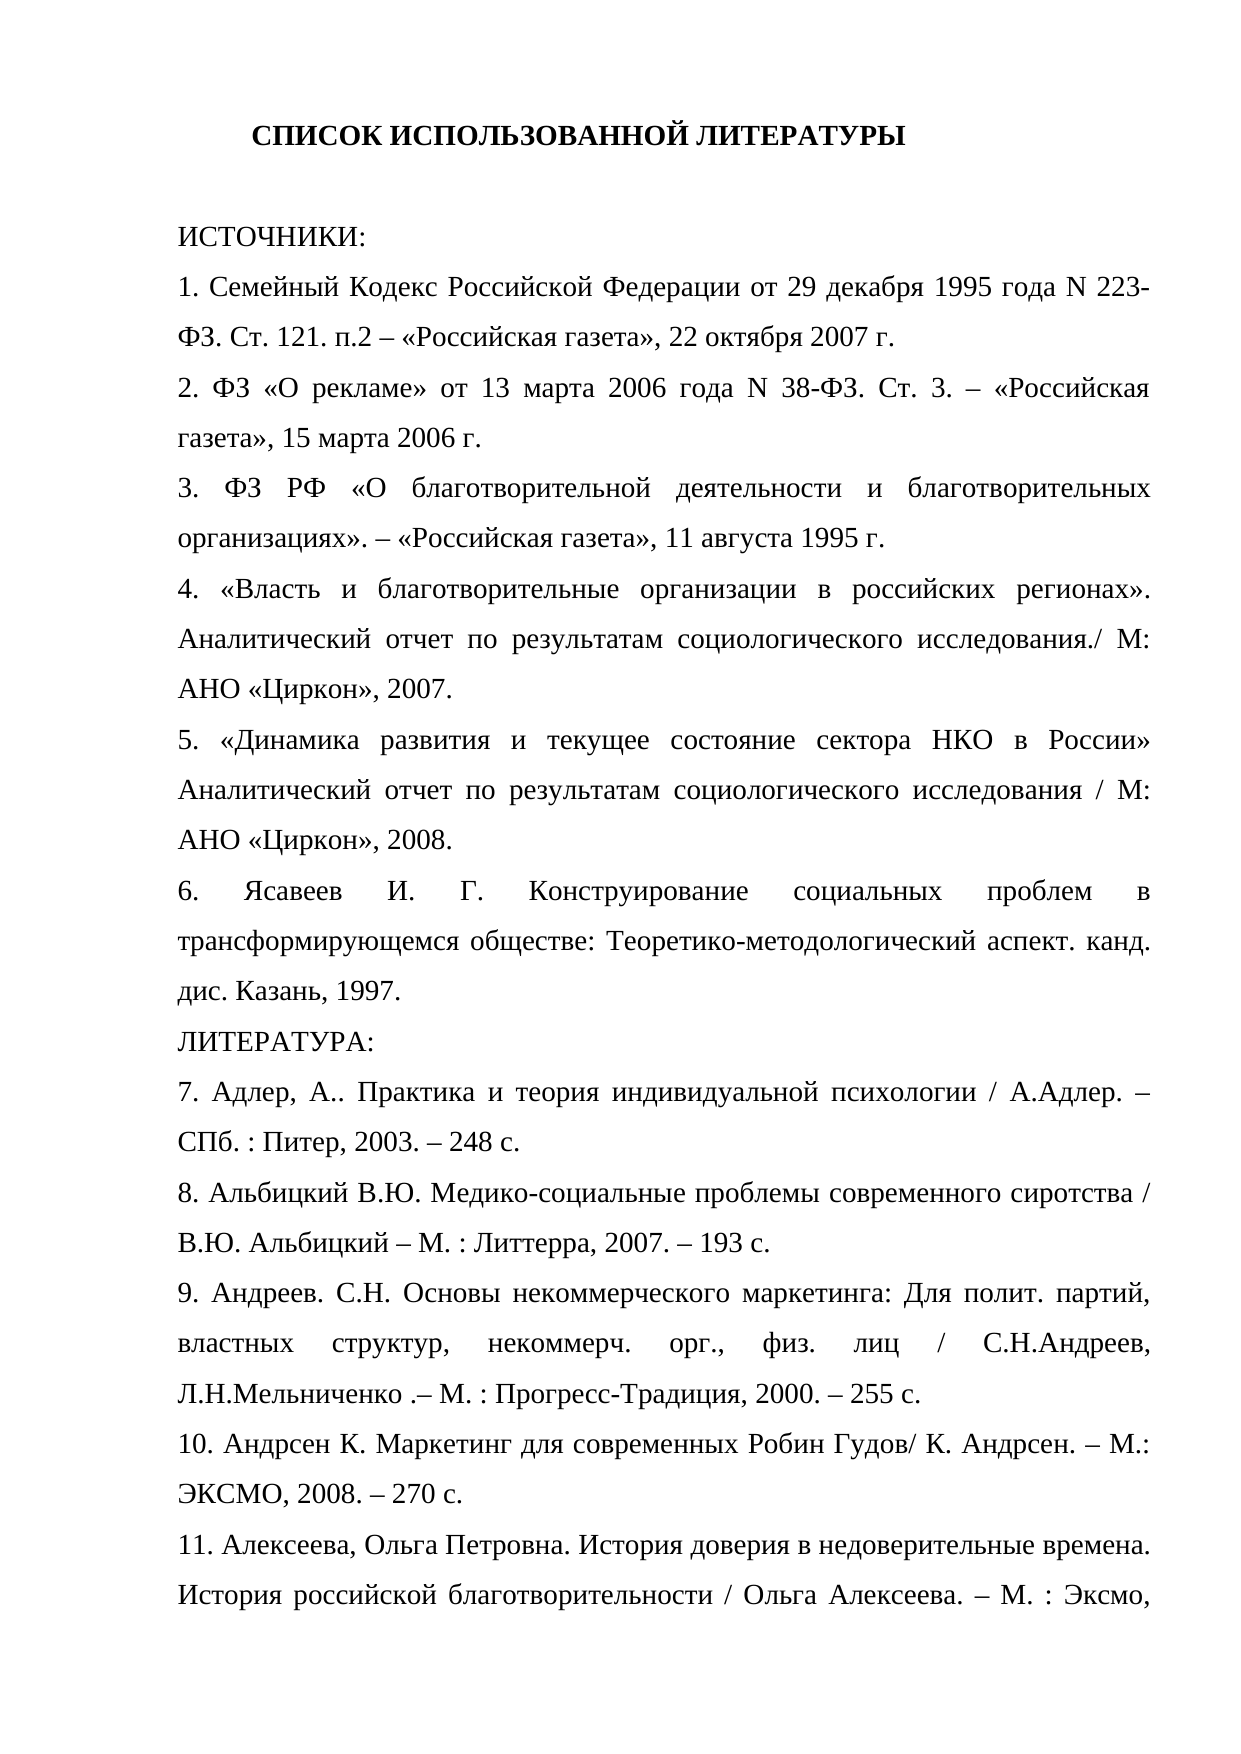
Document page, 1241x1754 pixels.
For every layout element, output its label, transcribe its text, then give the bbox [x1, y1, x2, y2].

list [177, 1527, 1152, 1611]
list 3. ФЗ РФ «О благотворительной деятельности и благотворительных организациях». – «Российская газета», 11 августа . [177, 470, 1152, 554]
list 5. «Динамика развития и текущее состояние сектора НКО в России» Аналитический отчет по результатам социологического исследования / М: АНО «Циркон», 2008. [177, 722, 1152, 856]
list СПИСОК ИСПОЛЬЗОВАННОЙ ЛИТЕРАТУРЫ [177, 118, 1152, 152]
list 10. Андрсен К. Маркетинг для современных Робин Гудов/ К. Андрсен. – М.: ЭКСМО, 2008. – 270 с. [177, 1426, 1152, 1510]
list 1. Семейный Кодекс Российской Федерации от 29 декабря 1995 года N 223-ФЗ. Ст. 121. п.2 – «Российская газета», 22 октября . [177, 269, 1152, 353]
list 4. «Власть и благотворительные организации в российских регионах». Аналитический отчет по результатам социологического исследования./ М: АНО «Циркон», 2007. [177, 571, 1152, 705]
list 2. ФЗ «О рекламе» от 13 марта 2006 года N 38-ФЗ. Ст. 3. – «Российская газета», 15 марта . [177, 370, 1152, 453]
list ИСТОЧНИКИ: [177, 219, 1152, 252]
list ЛИТЕРАТУРА: [177, 1024, 1152, 1057]
list 8. Альбицкий В.Ю. Медико-социальные проблемы современного сиротства / В.Ю. Альбицкий – М. : Литтерра, 2007. – 193 с. [177, 1175, 1152, 1258]
list 6. Ясавеев И. Г. Конструирование социальных проблем в трансформирующемся обществе: Теоретико-методологический аспект. канд. дис. Казань, 1997. [177, 873, 1152, 1007]
list 7. Адлер, А.. Практика и теория индивидуальной психологии / А.Адлер. – СПб. : Питер, 2003. – 248 с. [177, 1074, 1152, 1158]
list 9. Андреев. С.Н. Основы некоммерческого маркетинга: Для полит. партий, властных структур, некоммерч. орг., физ. лиц / С.Н.Андреев, Л.Н.Мельниченко .– М. : Прогресс-Традиция, 2000. – 255 с. [177, 1275, 1152, 1409]
